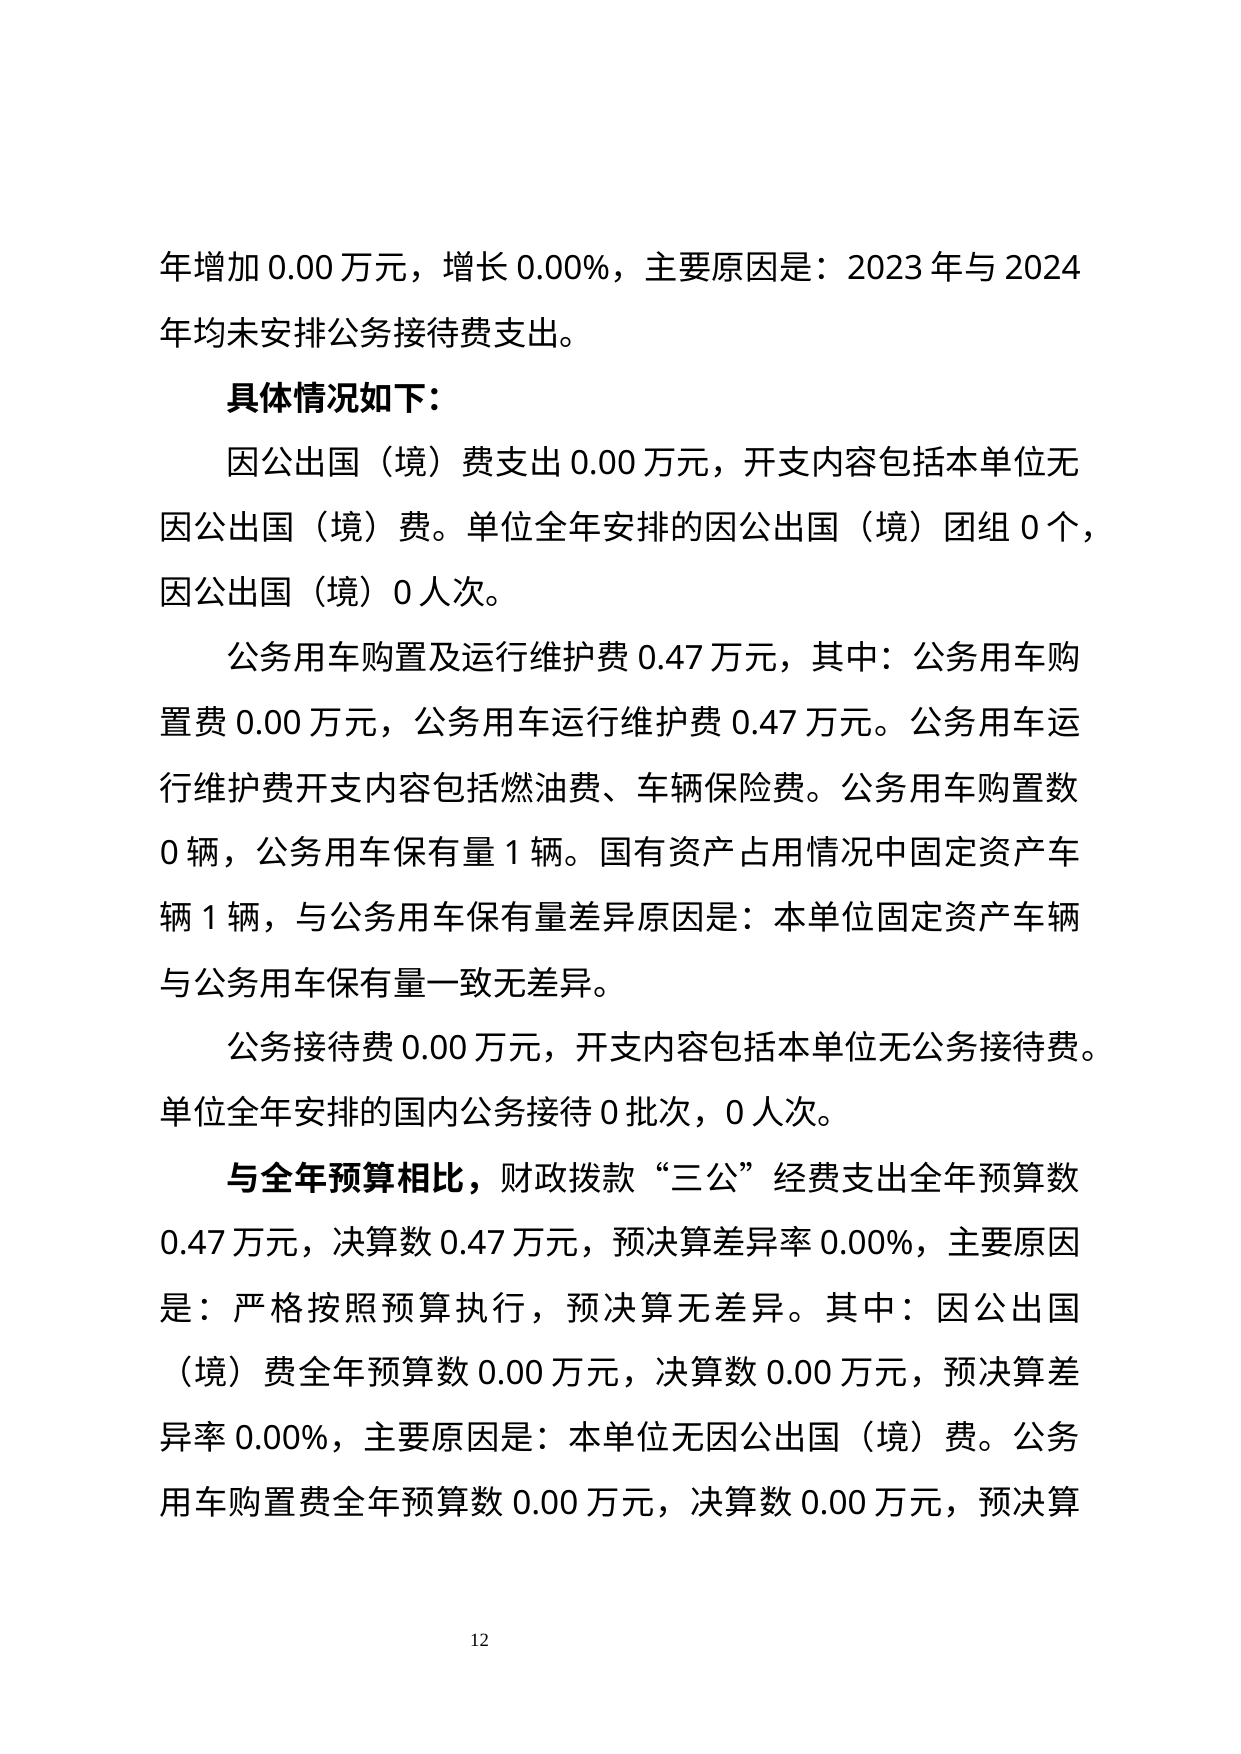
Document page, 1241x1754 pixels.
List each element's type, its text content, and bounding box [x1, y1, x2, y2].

text 公务用车购置及运行维护费0.47万元，其中：公务用车购置费0.00万元，公务用车运行维护费0.47万元。公务用车运行维护费开支内容包括燃油费、车辆保险费。公务用车购置数0辆，公务用车保有量1辆。国有资产占用情况中固定资产车辆1辆，与公务用车保有量差异原因是：本单位固定资产车辆与公务用车保有量一致无差异。 [159, 623, 1081, 1013]
text 因公出国（境）费支出0.00万元，开支内容包括本单位无因公出国（境）费。单位全年安排的因公出国（境）团组0个，因公出国（境）0人次。 [159, 428, 1081, 623]
text 具体情况如下： [159, 363, 1081, 428]
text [159, 233, 1081, 363]
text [159, 1143, 1081, 1533]
text 公务接待费0.00万元，开支内容包括本单位无公务接待费。单位全年安排的国内公务接待0批次，0人次。 [159, 1013, 1081, 1143]
